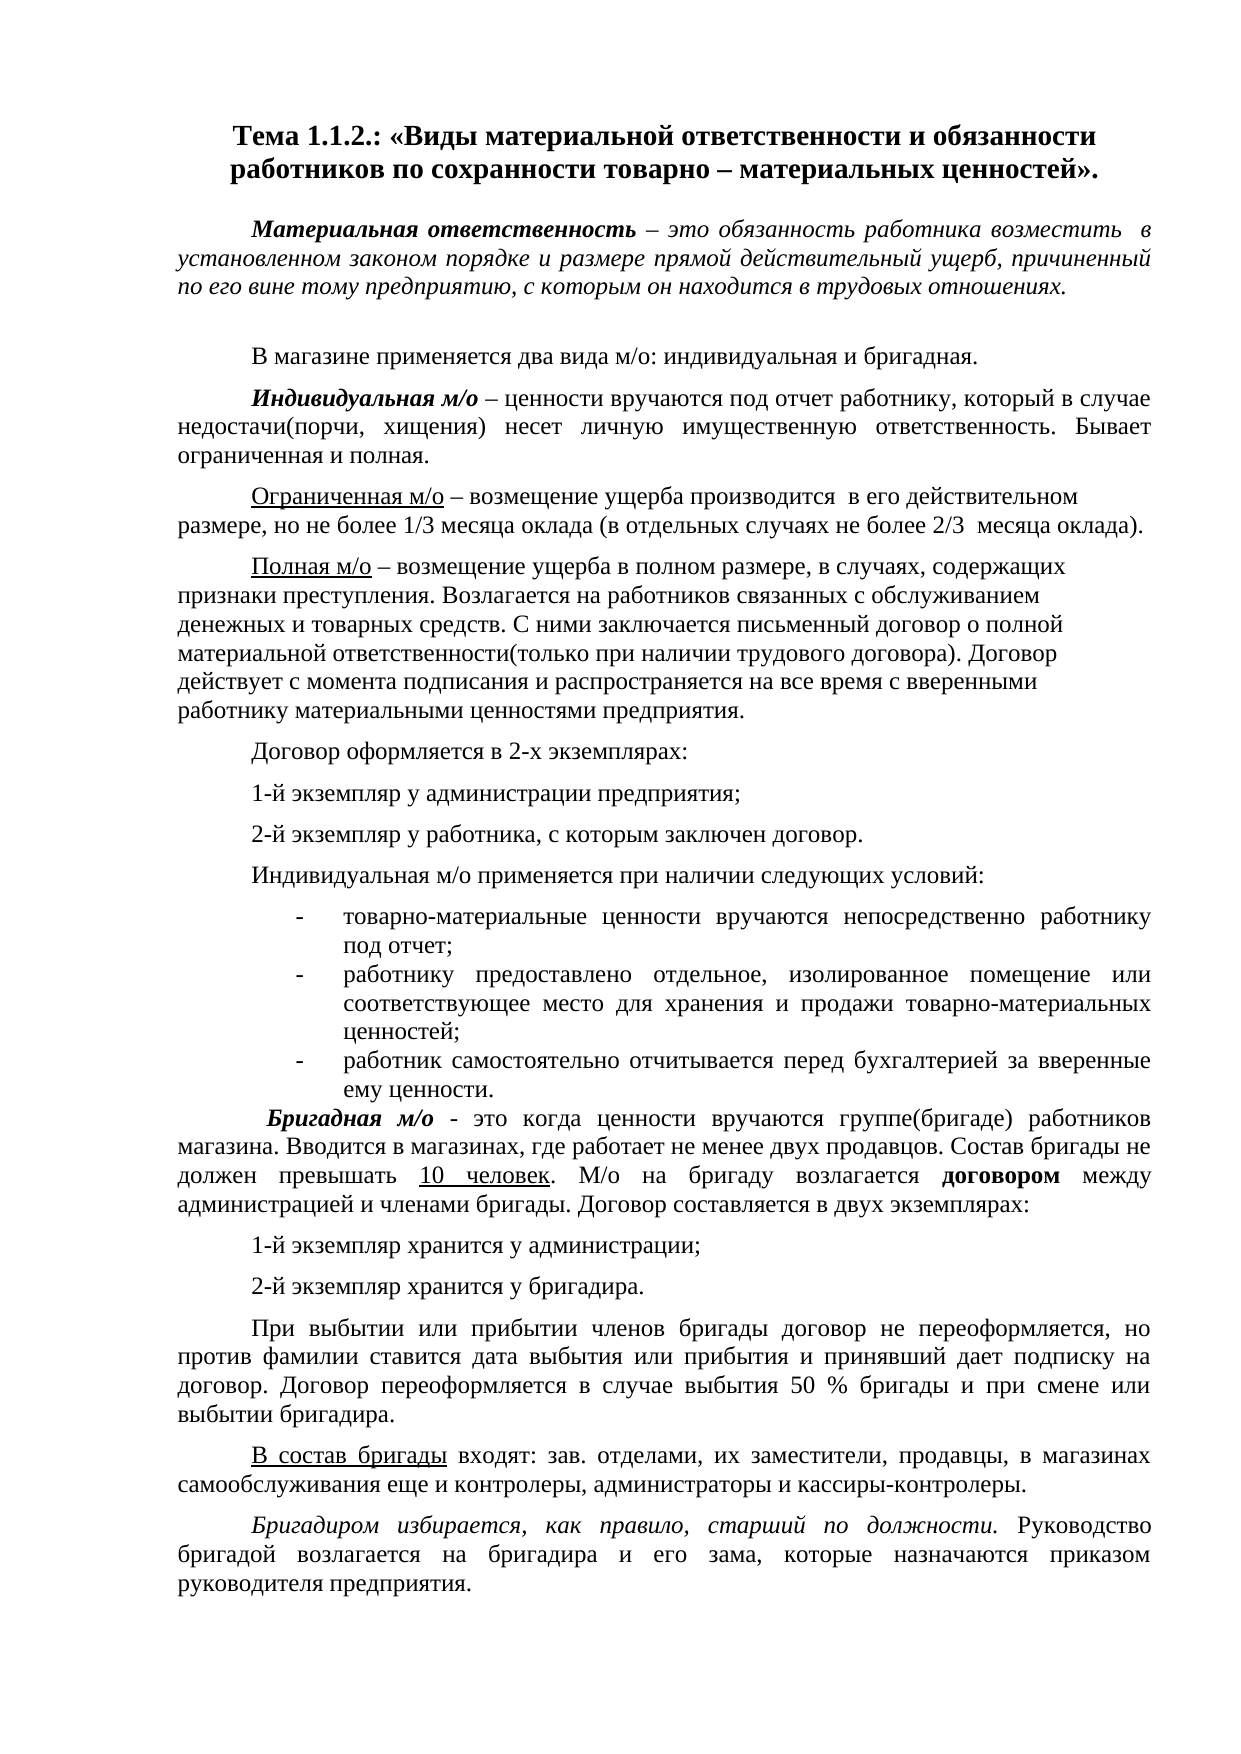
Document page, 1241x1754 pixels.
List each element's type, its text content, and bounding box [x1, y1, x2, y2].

list товарно-материальные ценности вручаются непосредственно работнику под отчет; [295, 901, 1152, 959]
text Договор оформляется в 2-х экземплярах: [177, 736, 1152, 765]
text В магазине применяется два вида м/о: индивидуальная и бригадная. [177, 341, 1152, 370]
text Бригадиром избирается, как правило, старший по должности. Руководство бригадой возлагается на бригадира и его зама, которые назначаются приказом руководителя предприятия. [177, 1510, 1152, 1596]
text Полная м/о – возмещение ущерба в полном размере, в случаях, содержащих признаки преступления. Возлагается на работников связанных с обслуживанием денежных и товарных средств. С ними заключается письменный договор о полной материальной ответственности(только при наличии трудового договора). Договор действует с момента подписания и распространяется на все время с вверенными работнику материальными ценностями предприятия. [177, 551, 1152, 724]
text Бригадная м/о - это когда ценности вручаются группе(бригаде) работников магазина. Вводится в магазинах, где работает не менее двух продавцов. Состав бригады не должен превышать 10 человек. М/о на бригаду возлагается договором между администрацией и членами бригады. Договор составляется в двух экземплярах: [177, 1103, 1152, 1218]
text Ограниченная м/о – возмещение ущерба производится в его действительном размере, но не более 1/3 месяца оклада (в отдельных случаях не более 2/3 месяца оклада). [177, 481, 1152, 539]
text Тема 1.1.2.: «Виды материальной ответственности и обязанности работников по сохранности товарно – материальных ценностей». [177, 118, 1152, 185]
text 1-й экземпляр у администрации предприятия; [177, 778, 1152, 806]
text 2-й экземпляр у работника, с которым заключен договор. [177, 819, 1152, 848]
text При выбытии или прибытии членов бригады договор не переоформляется, но против фамилии ставится дата выбытия или прибытия и принявший дает подписку на договор. Договор переоформляется в случае выбытия 50 % бригады и при смене или выбытии бригадира. [177, 1313, 1152, 1428]
list работнику предоставлено отдельное, изолированное помещение или соответствующее место для хранения и продажи товарно-материальных ценностей; [295, 959, 1152, 1045]
text В состав бригады входят: зав. отделами, их заместители, продавцы, в магазинах самообслуживания еще и контролеры, администраторы и кассиры-контролеры. [177, 1440, 1152, 1498]
subtitle Материальная ответственность – это обязанность работника возместить в установленном законом порядке и размере прямой действительный ущерб, причиненный по его вине тому предприятию, с которым он находится в трудовых отношениях. [177, 214, 1152, 300]
text Индивидуальная м/о – ценности вручаются под отчет работнику, который в случае недостачи(порчи, хищения) несет личную имущественную ответственность. Бывает ограниченная и полная. [177, 383, 1152, 469]
list работник самостоятельно отчитывается перед бухгалтерией за вверенные ему ценности. [295, 1045, 1152, 1103]
text 1-й экземпляр хранится у администрации; [251, 1230, 1152, 1259]
text 2-й экземпляр хранится у бригадира. [251, 1271, 1152, 1300]
text Индивидуальная м/о применяется при наличии следующих условий: [177, 860, 1152, 889]
